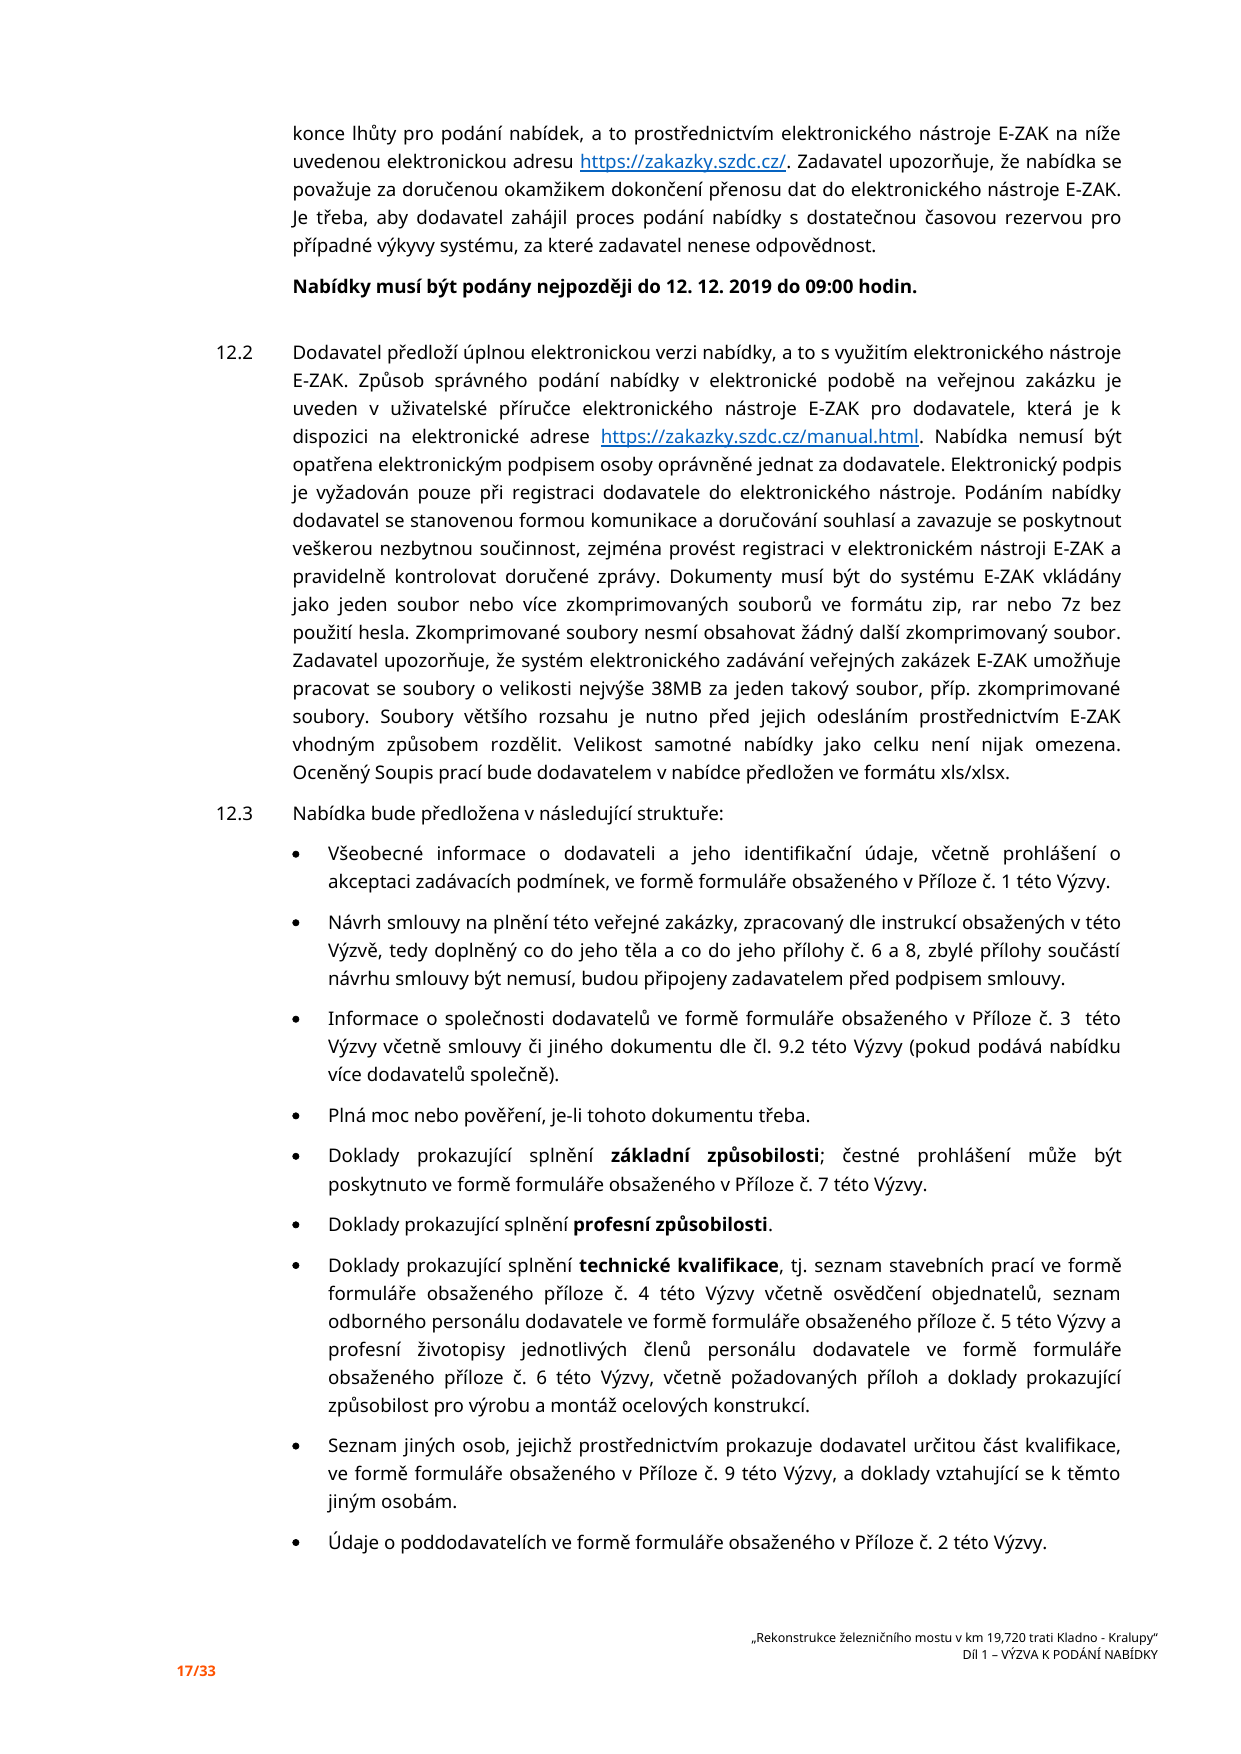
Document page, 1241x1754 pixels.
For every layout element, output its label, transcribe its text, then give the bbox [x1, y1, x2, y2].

text Návrh smlouvy na plnění této veřejné zakázky, zpracovaný dle instrukcí obsažených v této Výzvě, tedy doplněný co do jeho těla a co do jeho přílohy č. 6 a 8, zbylé přílohy součástí návrhu smlouvy být nemusí, budou připojeny zadavatelem před podpisem smlouvy. [292, 909, 1122, 991]
text Všeobecné informace o dodavateli a jeho identifikační údaje, včetně prohlášení o akceptaci zadávacích podmínek, ve formě formuláře obsaženého v Příloze č. 1 této Výzvy. [292, 841, 1122, 894]
text Plná moc nebo pověření, je-li tohoto dokumentu třeba. [292, 1102, 1122, 1128]
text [216, 121, 1122, 258]
text Údaje o poddodavatelích ve formě formuláře obsaženého v Příloze č. 2 této Výzvy. [292, 1529, 1122, 1554]
text Doklady prokazující splnění profesní způsobilosti. [292, 1211, 1122, 1237]
text Nabídky musí být podány nejpozději do 12. 12. 2019 do 09:00 hodin. [292, 273, 1122, 299]
text Doklady prokazující splnění základní způsobilosti; čestné prohlášení může být poskytnuto ve formě formuláře obsaženého v Příloze č. 7 této Výzvy. [292, 1143, 1122, 1196]
text Seznam jiných osob, jejichž prostřednictvím prokazuje dodavatel určitou část kvalifikace, ve formě formuláře obsaženého v Příloze č. 9 této Výzvy, a doklady vztahující se k těmto jiným osobám. [292, 1432, 1122, 1514]
text Nabídka bude předložena v následující struktuře: [216, 800, 1122, 826]
text Dodavatel předloží úplnou elektronickou verzi nabídky, a to s využitím elektronického nástroje E-ZAK. Způsob správného podání nabídky v elektronické podobě na veřejnou zakázku je uveden v uživatelské příručce elektronického nástroje E-ZAK pro dodavatele, která je k dispozici na elektronické adrese https://zakazky.szdc.cz/manual.html. Nabídka nemusí být opatřena elektronickým podpisem osoby oprávněné jednat za dodavatele. Elektronický podpis je vyžadován pouze při registraci dodavatele do elektronického nástroje. Podáním nabídky dodavatel se stanovenou formou komunikace a doručování souhlasí a zavazuje se poskytnout veškerou nezbytnou součinnost, zejména provést registraci v elektronickém nástroji E-ZAK a pravidelně kontrolovat doručené zprávy. Dokumenty musí být do systému E-ZAK vkládány jako jeden soubor nebo více zkomprimovaných souborů ve formátu zip, rar nebo 7z bez použití hesla. Zkomprimované soubory nesmí obsahovat žádný další zkomprimovaný soubor. Zadavatel upozorňuje, že systém elektronického zadávání veřejných zakázek E-ZAK umožňuje pracovat se soubory o velikosti nejvýše 38MB za jeden takový soubor, příp. zkomprimované soubory. Soubory většího rozsahu je nutno před jejich odesláním prostřednictvím E-ZAK vhodným způsobem rozdělit. Velikost samotné nabídky jako celku není nijak omezena. Oceněný Soupis prací bude dodavatelem v nabídce předložen ve formátu xls/xlsx. [216, 339, 1122, 785]
text Informace o společnosti dodavatelů ve formě formuláře obsaženého v Příloze č. 3 této Výzvy včetně smlouvy či jiného dokumentu dle čl. 9.2 této Výzvy (pokud podává nabídku více dodavatelů společně). [292, 1006, 1122, 1087]
text Doklady prokazující splnění technické kvalifikace, tj. seznam stavebních prací ve formě formuláře obsaženého příloze č. 4 této Výzvy včetně osvědčení objednatelů, seznam odborného personálu dodavatele ve formě formuláře obsaženého příloze č. 5 této Výzvy a profesní životopisy jednotlivých členů personálu dodavatele ve formě formuláře obsaženého příloze č. 6 této Výzvy, včetně požadovaných příloh a doklady prokazující způsobilost pro výrobu a montáž ocelových konstrukcí. [292, 1252, 1122, 1417]
